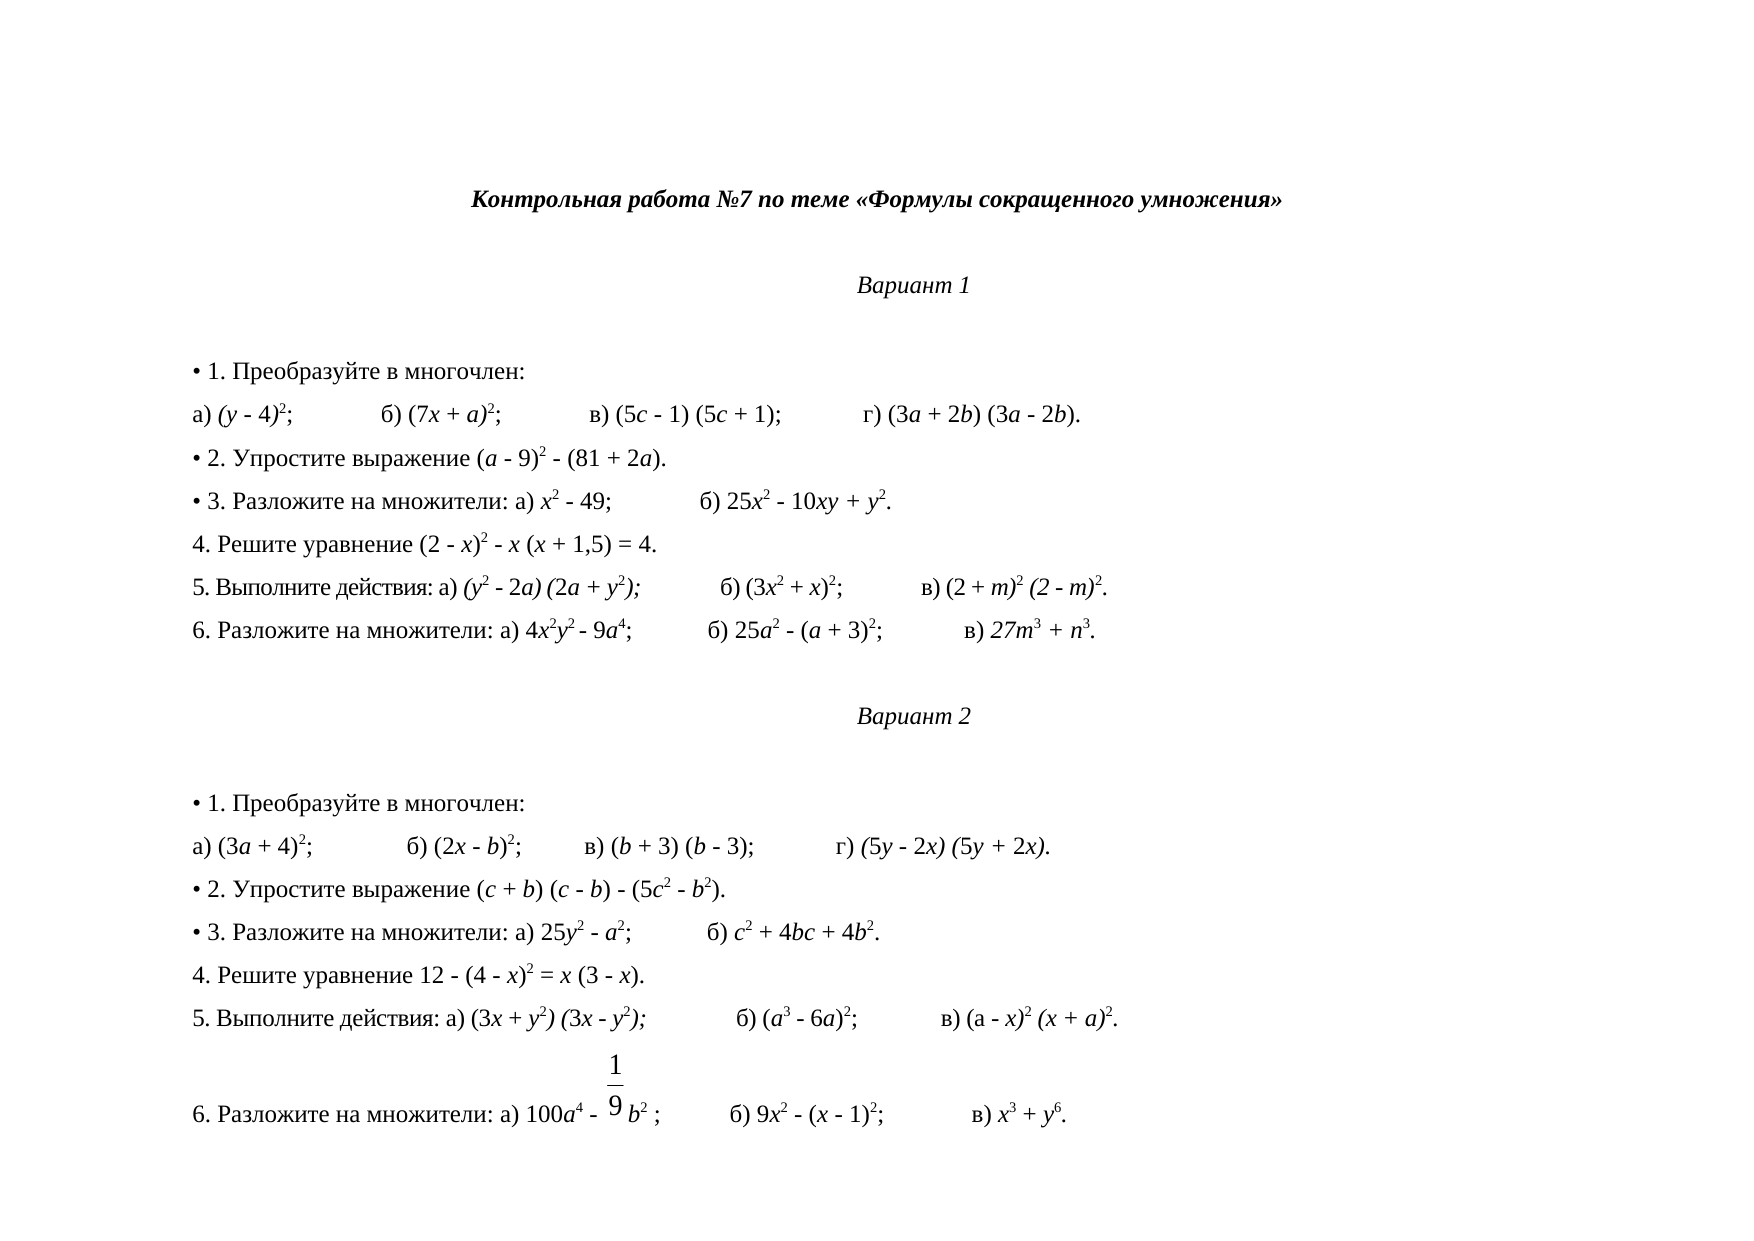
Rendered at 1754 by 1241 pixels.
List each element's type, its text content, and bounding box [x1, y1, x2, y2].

text 5. Выполните действия: а) (у2 - 2а) (2а + у2); б) (3х2 + х)2; в) (2 + т)2 (2 - т)2. [118, 572, 1636, 601]
text 4. Решите уравнение 12 - (4 - х)2 = х (3 - х). [118, 960, 1636, 989]
text • 2. Упростите выражение (с + b) (с - b) - (5с2 - b2). [118, 874, 1636, 903]
text 6. Разложите на множители: а) 4х2y2 - 9а4; б) 25а2 - (а + 3)2; в) 27т3 + п3. [118, 615, 1636, 644]
text Вариант 2 [118, 701, 1636, 730]
text • 2. Упростите выражение (а - 9)2 - (81 + 2а). [118, 443, 1636, 471]
text • 1. Преобразуйте в многочлен: [118, 788, 1636, 816]
text а) (у - 4)2; б) (7х + а)2; в) (5с - 1) (5с + 1); г) (3а + 2b) (3а - 2b). [118, 399, 1636, 428]
text • 3. Разложите на множители: а) х2 - 49; б) 25х2 - 10ху + у2. [118, 486, 1636, 514]
text 4. Решите уравнение (2 - х)2 - х (х + 1,5) = 4. [118, 529, 1636, 558]
text • 3. Разложите на множители: а) 25у2 - а2; б) с2 + 4bс + 4b2. [118, 917, 1636, 946]
text 5. Выполните действия: а) (3х + у2) (3х - у2); б) (а3 - 6а)2; в) (а - х)2 (х + а)2. [118, 1003, 1636, 1032]
text Вариант 1 [118, 270, 1636, 299]
text а) (3а + 4)2; б) (2х - b)2; в) (b + 3) (b - 3); г) (5у - 2х) (5у + 2х). [118, 831, 1636, 859]
text 6. Разложите на множители: а) 100а4 - b2 ; б) 9х2 - (х - 1)2; в) х3 + у6. [118, 1046, 1636, 1127]
text Контрольная работа №7 по теме «Формулы сокращенного умножения» [118, 184, 1636, 213]
text • 1. Преобразуйте в многочлен: [118, 356, 1636, 385]
